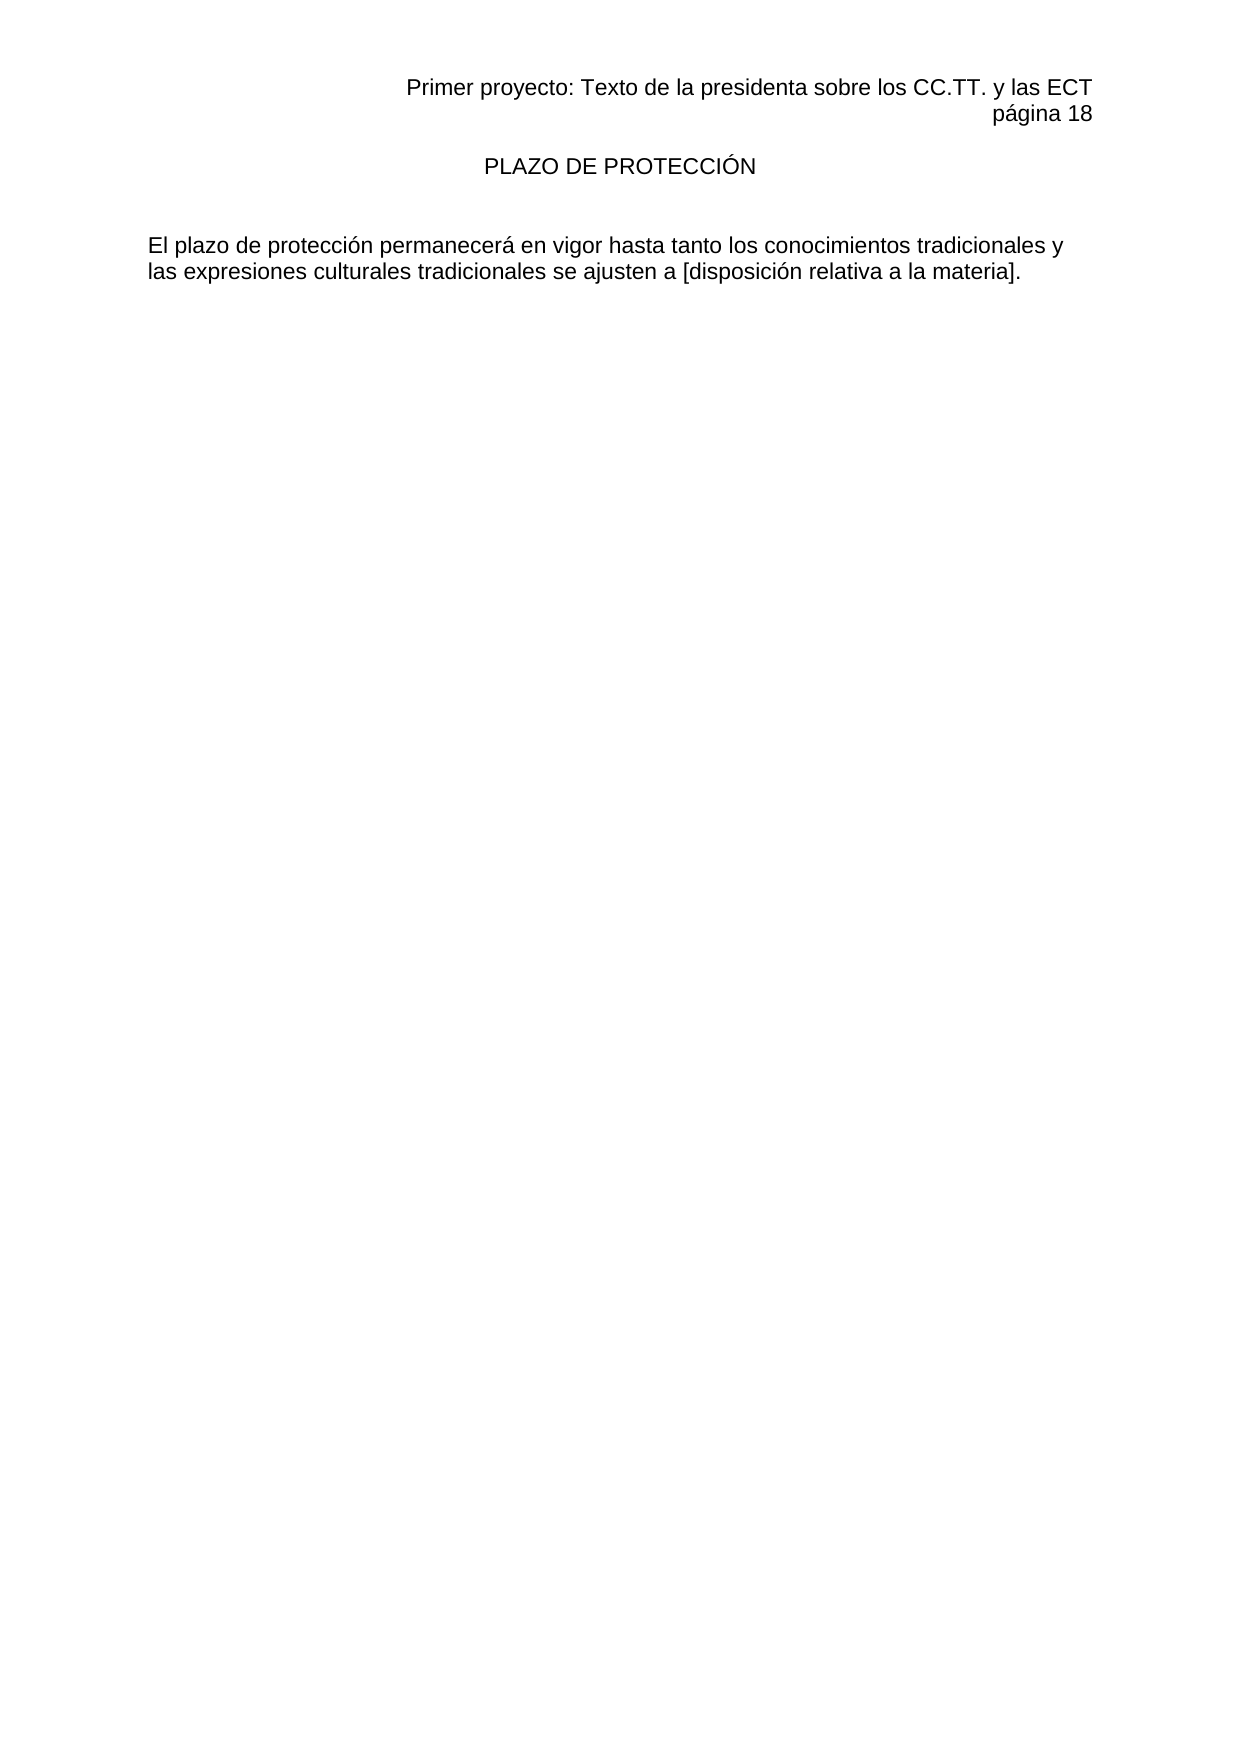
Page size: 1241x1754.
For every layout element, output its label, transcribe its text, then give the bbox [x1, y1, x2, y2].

text El plazo de protección permanecerá en vigor hasta tanto los conocimientos tradicionales y las expresiones culturales tradicionales se ajusten a [disposición relativa a la materia]. [148, 232, 1093, 285]
text PLAZO DE PROTECCIÓN [148, 153, 1093, 179]
